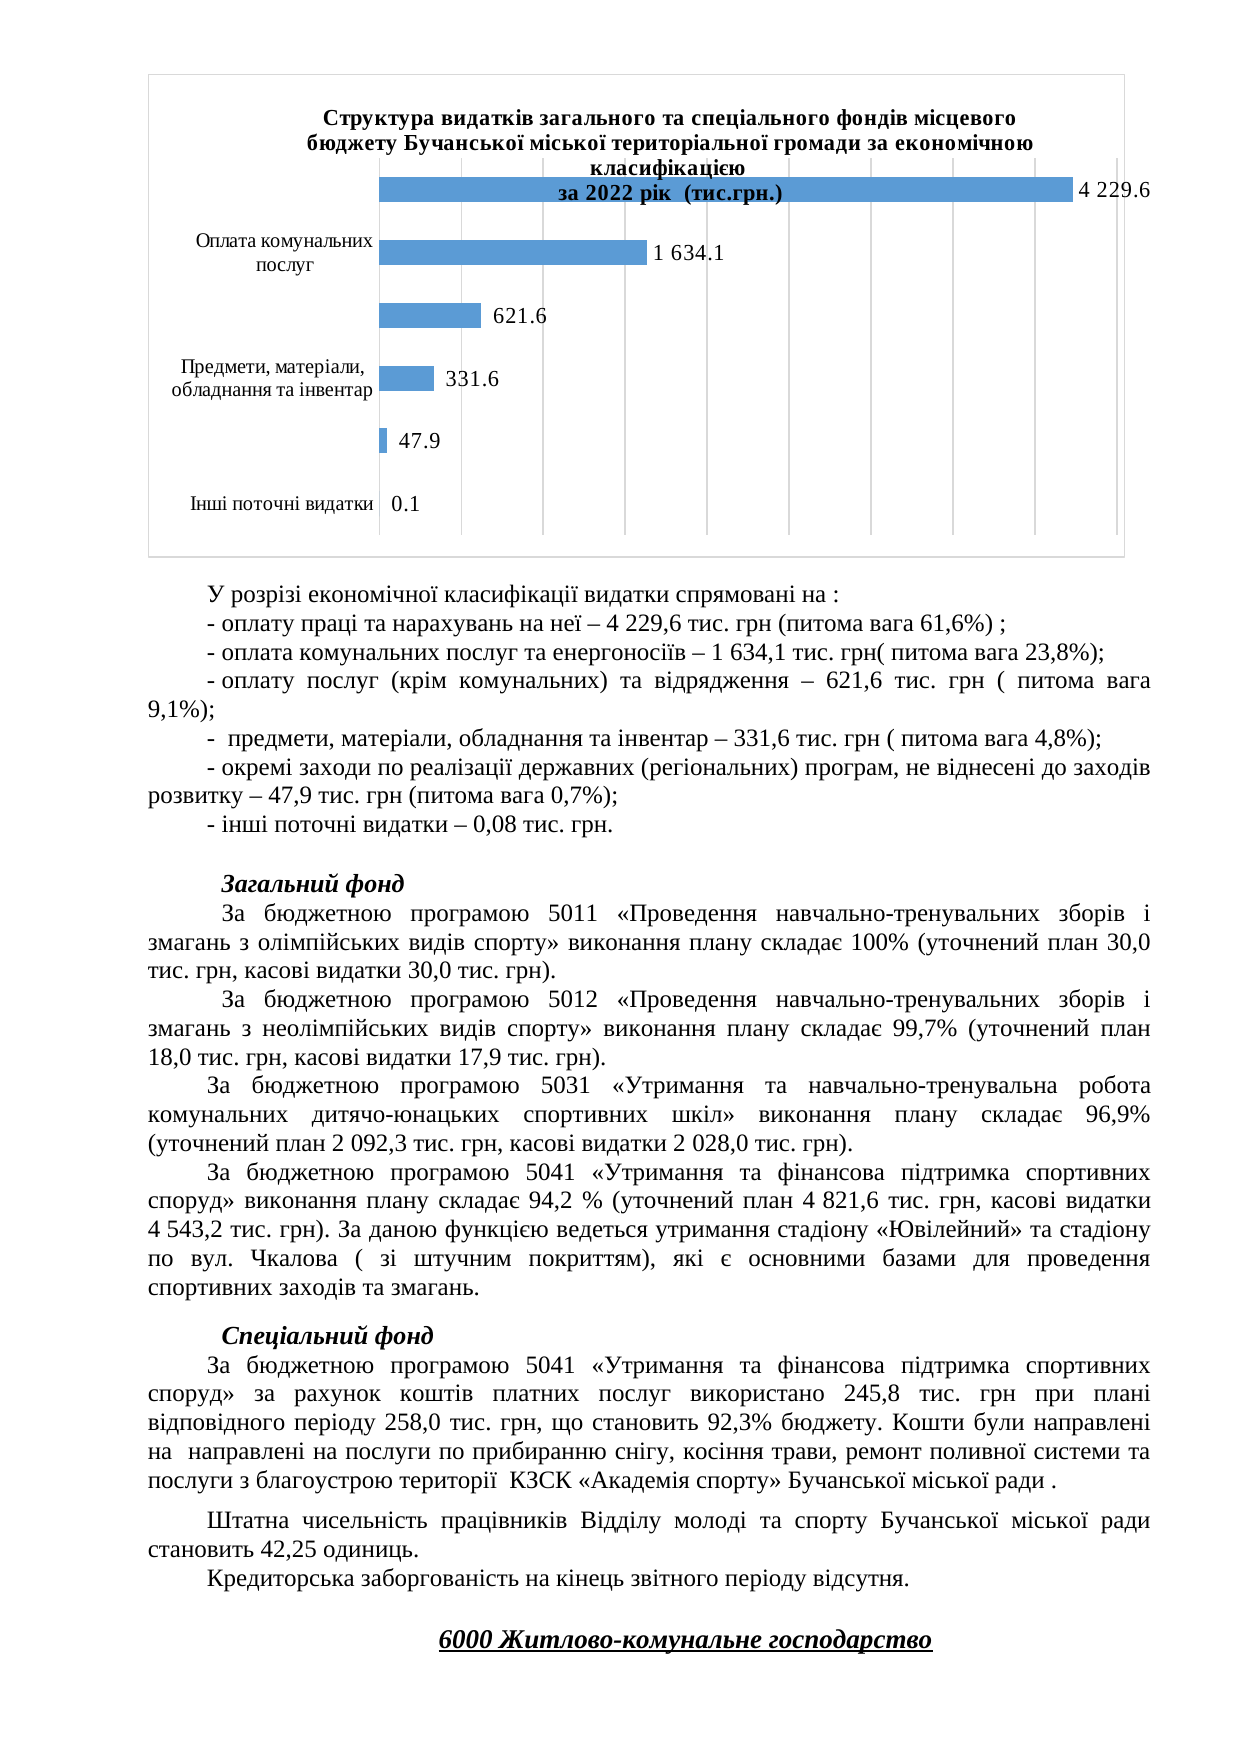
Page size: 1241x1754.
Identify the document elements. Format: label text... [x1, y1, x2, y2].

text За бюджетною програмою 5012 «Проведення навчально-тренувальних зборів і змагань з неолімпійських видів спорту» виконання плану складає 99,7% (уточнений план 18,0 тис. грн, касові видатки 17,9 тис. грн). [148, 984, 1152, 1071]
list інші поточні видатки – 0,08 тис. грн. [148, 809, 1152, 838]
list предмети, матеріали, обладнання та інвентар – 331,6 тис. грн ( питома вага 4,8%); [148, 723, 1152, 752]
text У розрізі економічної класифікації видатки спрямовані на : [148, 579, 1152, 608]
text Кредиторська заборгованість на кінець звітного періоду відсутня. [148, 1563, 1152, 1592]
text За бюджетною програмою 5041 «Утримання та фінансова підтримка спортивних споруд» за рахунок коштів платних послуг використано 245,8 тис. грн при плані відповідного періоду 258,0 тис. грн, що становить 92,3% бюджету. Кошти були направлені на направлені на послуги по прибиранню снігу, косіння трави, ремонт поливної системи та послуги з благоустрою території КЗСК «Академія спорту» Бучанської міської ради . [148, 1350, 1152, 1493]
list окремі заходи по реалізації державних (регіональних) програм, не віднесені до заходів розвитку – 47,9 тис. грн (питома вага 0,7%); [148, 752, 1152, 809]
text Штатна чисельність працівників Відділу молоді та спорту Бучанської міської ради становить 42,25 одиниць. [148, 1506, 1152, 1563]
text Спеціальний фонд [148, 1320, 1152, 1350]
text Загальний фонд [148, 868, 1152, 898]
text За бюджетною програмою 5031 «Утримання та навчально-тренувальна робота комунальних дитячо-юнацьких спортивних шкіл» виконання плану складає 96,9% (уточнений план 2 092,3 тис. грн, касові видатки 2 028,0 тис. грн). [148, 1071, 1152, 1157]
list оплату праці та нарахувань на неї – 4 229,6 тис. грн (питома вага 61,6%) ; [148, 608, 1152, 637]
list оплата комунальних послуг та енергоносіїв – 1 634,1 тис. грн( питома вага 23,8%); [148, 637, 1152, 666]
list оплату послуг (крім комунальних) та відрядження – 621,6 тис. грн ( питома вага 9,1%); [148, 666, 1152, 723]
text 6000 Житлово-комунальне господарство [148, 1623, 1152, 1654]
text За бюджетною програмою 5011 «Проведення навчально-тренувальних зборів і змагань з олімпійських видів спорту» виконання плану складає 100% (уточнений план 30,0 тис. грн, касові видатки 30,0 тис. грн). [148, 898, 1152, 984]
text За бюджетною програмою 5041 «Утримання та фінансова підтримка спортивних споруд» виконання плану складає 94,2 % (уточнений план 4 821,6 тис. грн, касові видатки 4 543,2 тис. грн). За даною функцією ведеться утримання стадіону «Ювілейний» та стадіону по вул. Чкалова ( зі штучним покриттям), які є основними базами для проведення спортивних заходів та змагань. [148, 1157, 1152, 1301]
